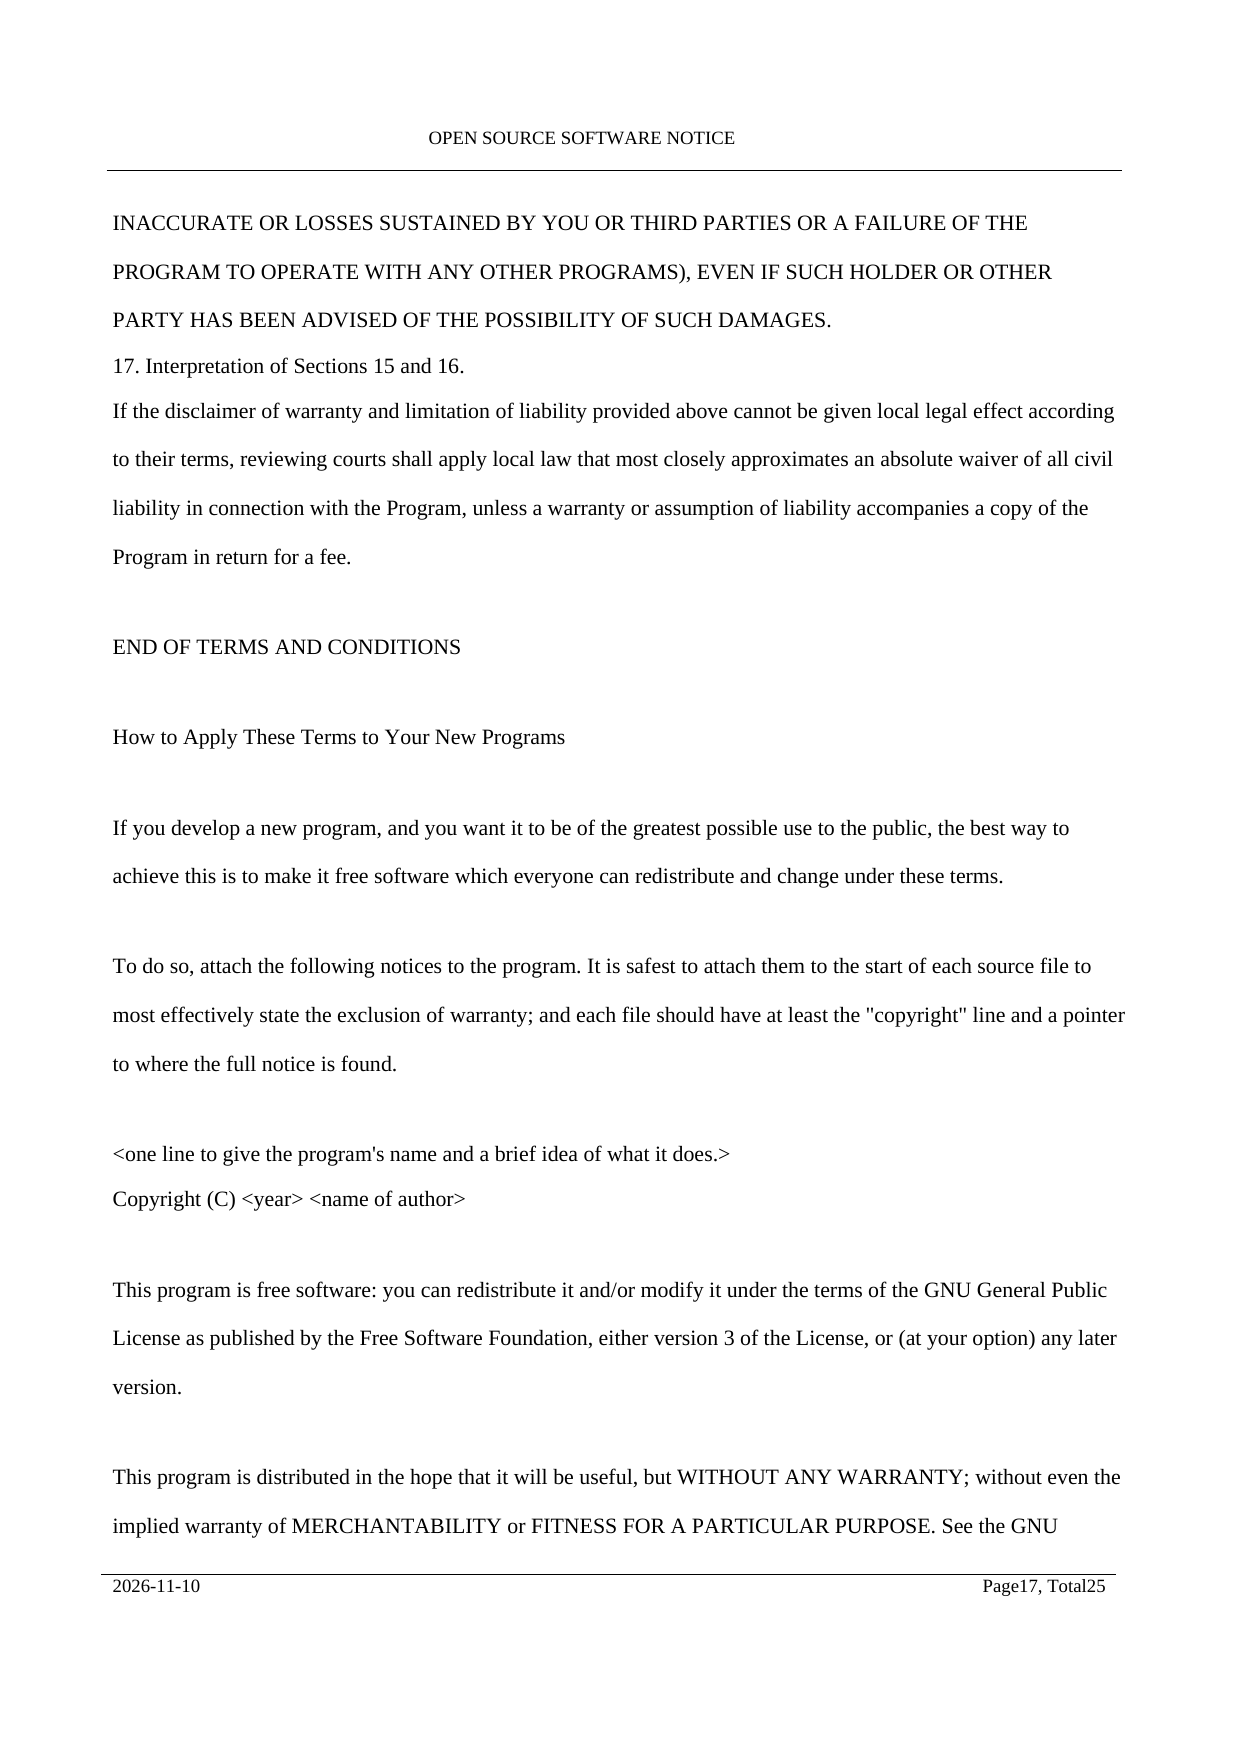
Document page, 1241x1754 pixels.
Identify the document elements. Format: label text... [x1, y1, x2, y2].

text 17. Interpretation of Sections 15 and 16. [112, 349, 1128, 381]
text END OF TERMS AND CONDITIONS [112, 631, 1128, 663]
text If you develop a new program, and you want it to be of the greatest possible use to the public, the best way to achieve this is to make it free software which everyone can redistribute and change under these terms. [112, 811, 1128, 892]
text If the disclaimer of warranty and limitation of liability provided above cannot be given local legal effect according to their terms, reviewing courts shall apply local law that most closely approximates an absolute waiver of all civil liability in connection with the Program, unless a warranty or assumption of liability accompanies a copy of the Program in return for a fee. [112, 394, 1128, 573]
text How to Apply These Terms to Your New Programs [112, 721, 1128, 753]
text Copyright (C) <year> <name of author> [112, 1183, 1128, 1215]
text <one line to give the program's name and a brief idea of what it does.> [112, 1138, 1128, 1170]
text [112, 206, 1128, 336]
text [112, 1461, 1128, 1542]
text To do so, attach the following notices to the program. It is safest to attach them to the start of each source file to most effectively state the exclusion of warranty; and each file should have at least the "copyright" line and a pointer to where the full notice is found. [112, 950, 1128, 1080]
text This program is free software: you can redistribute it and/or modify it under the terms of the GNU General Public License as published by the Free Software Foundation, either version 3 of the License, or (at your option) any later version. [112, 1273, 1128, 1403]
